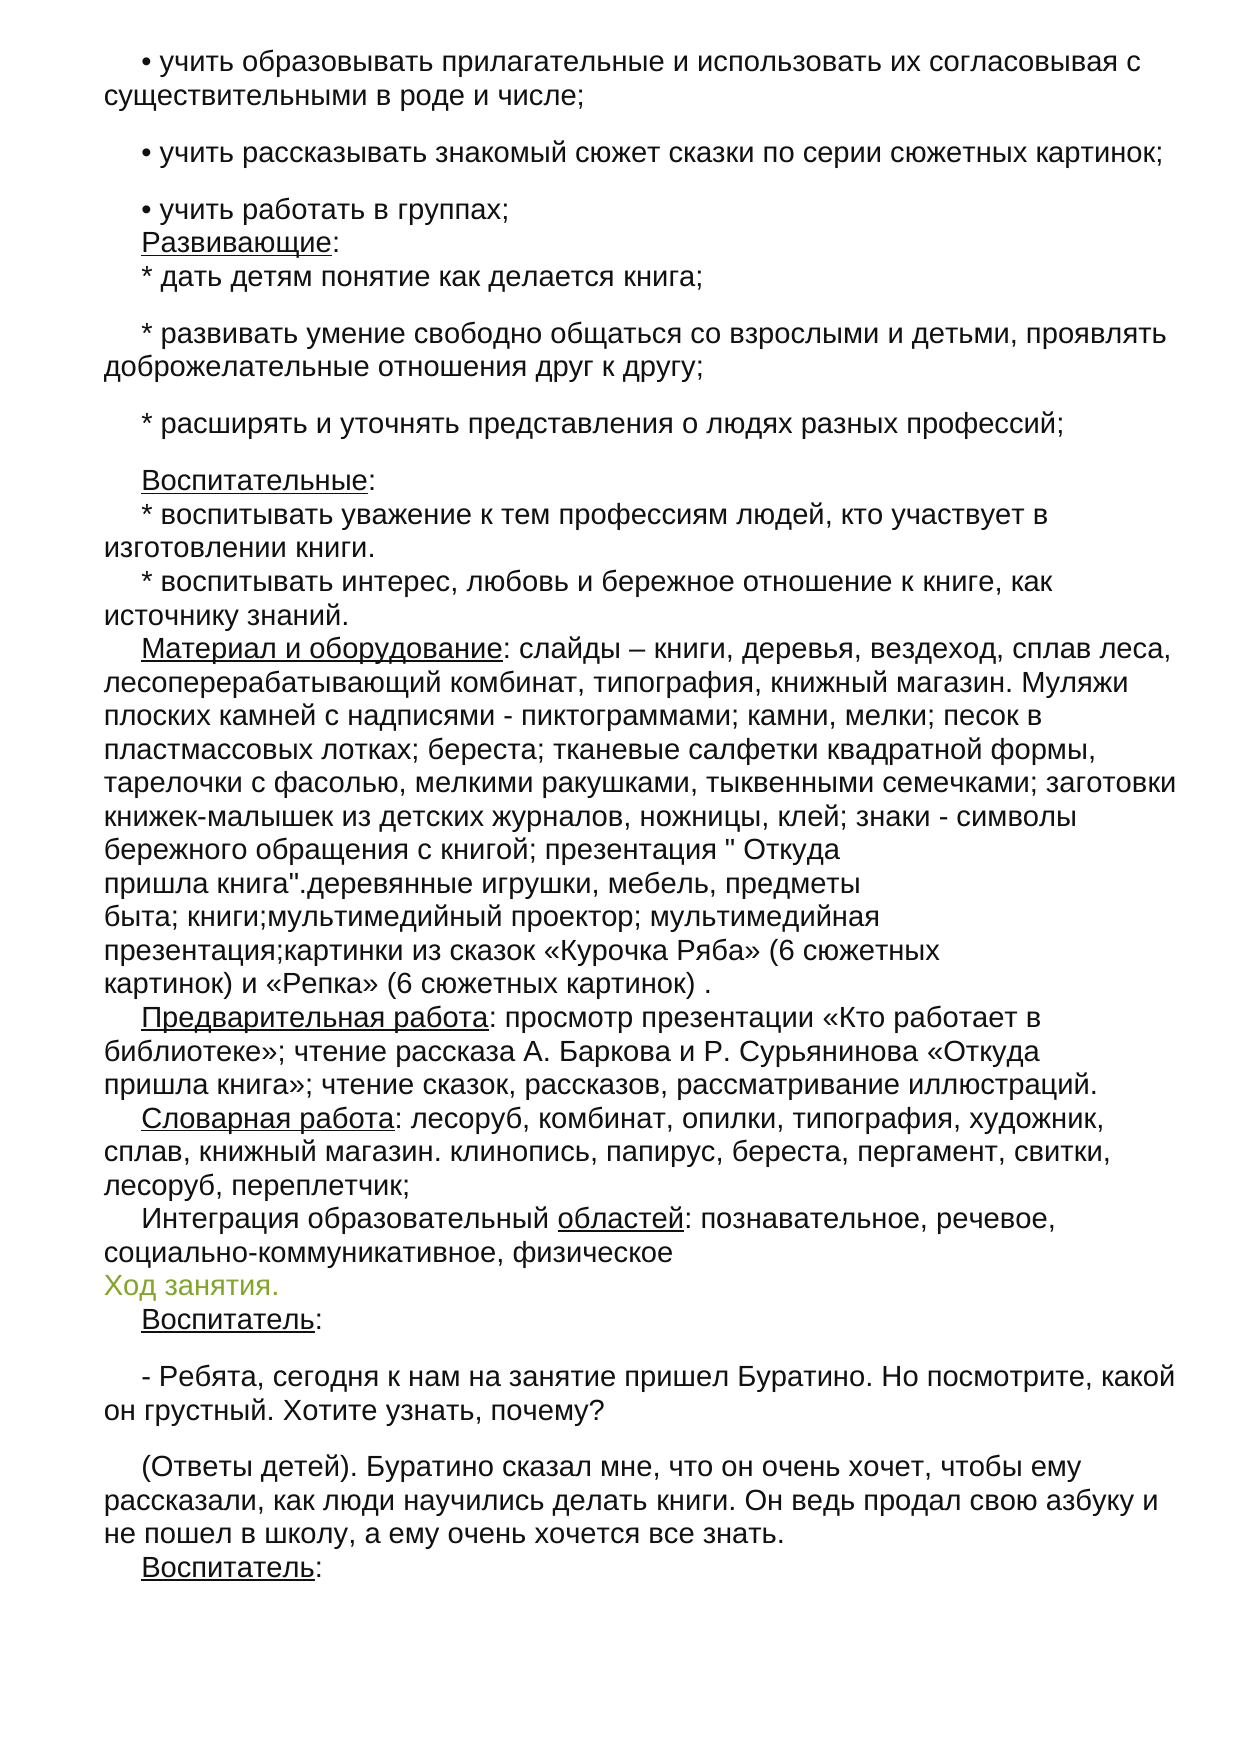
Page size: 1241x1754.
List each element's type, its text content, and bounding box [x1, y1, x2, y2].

text Ход занятия. [103, 1268, 1181, 1302]
text - Ребята, сегодня к нам на занятие пришел Буратино. Но посмотрите, какой он грустный. Хотите узнать, почему? [103, 1359, 1181, 1426]
text (Ответы детей). Буратино сказал мне, что он очень хочет, чтобы ему рассказали, как люди научились делать книги. Он ведь продал свою азбуку и не пошел в школу, а ему очень хочется все знать. [103, 1449, 1181, 1550]
text * воспитывать интерес, любовь и бережное отношение к книге, как источнику знаний. [103, 564, 1181, 631]
text * воспитывать уважение к тем профессиям людей, кто участвует в изготовлении книги. [103, 497, 1181, 564]
text Воспитатель: [103, 1550, 1181, 1584]
text • учить образовывать прилагательные и использовать их согласовывая с существительными в роде и числе; [103, 44, 1181, 111]
text Предварительная работа: просмотр презентации «Кто работает в библиотеке»; чтение рассказа А. Баркова и Р. Сурьянинова «Откуда пришла книга»; чтение сказок, рассказов, рассматривание иллюстраций. [103, 1000, 1181, 1101]
text Словарная работа: лесоруб, комбинат, опилки, типография, художник, сплав, книжный магазин. клинопись, папирус, береста, пергамент, свитки, лесоруб, переплетчик; [103, 1101, 1181, 1201]
text • учить рассказывать знакомый сюжет сказки по серии сюжетных картинок; [103, 135, 1181, 168]
text Воспитательные: [103, 463, 1181, 497]
text Интеграция образовательный областей: познавательное, речевое, социально-коммуникативное, физическое [103, 1201, 1181, 1268]
text * расширять и уточнять представления о людях разных профессий; [103, 406, 1181, 440]
text Воспитатель: [103, 1302, 1181, 1336]
text * дать детям понятие как делается книга; [103, 259, 1181, 292]
text Материал и оборудование: слайды – книги, деревья, вездеход, сплав леса, лесоперерабатывающий комбинат, типография, книжный магазин. Муляжи плоских камней с надписями - пиктограммами; камни, мелки; песок в пластмассовых лотках; береста; тканевые салфетки квадратной формы, тарелочки с фасолью, мелкими ракушками, тыквенными семечками; заготовки книжек-малышек из детских журналов, ножницы, клей; знаки - символы бережного обращения с книгой; презентация " Откуда пришла книга".деревянные игрушки, мебель, предметы быта; книги;мультимедийный проектор; мультимедийная презентация;картинки из сказок «Курочка Ряба» (6 сюжетных картинок) и «Репка» (6 сюжетных картинок) . [103, 631, 1181, 1000]
text • учить работать в группах; [103, 192, 1181, 225]
text * развивать умение свободно общаться со взрослыми и детьми, проявлять доброжелательные отношения друг к другу; [103, 316, 1181, 383]
text Развивающие: [103, 225, 1181, 259]
